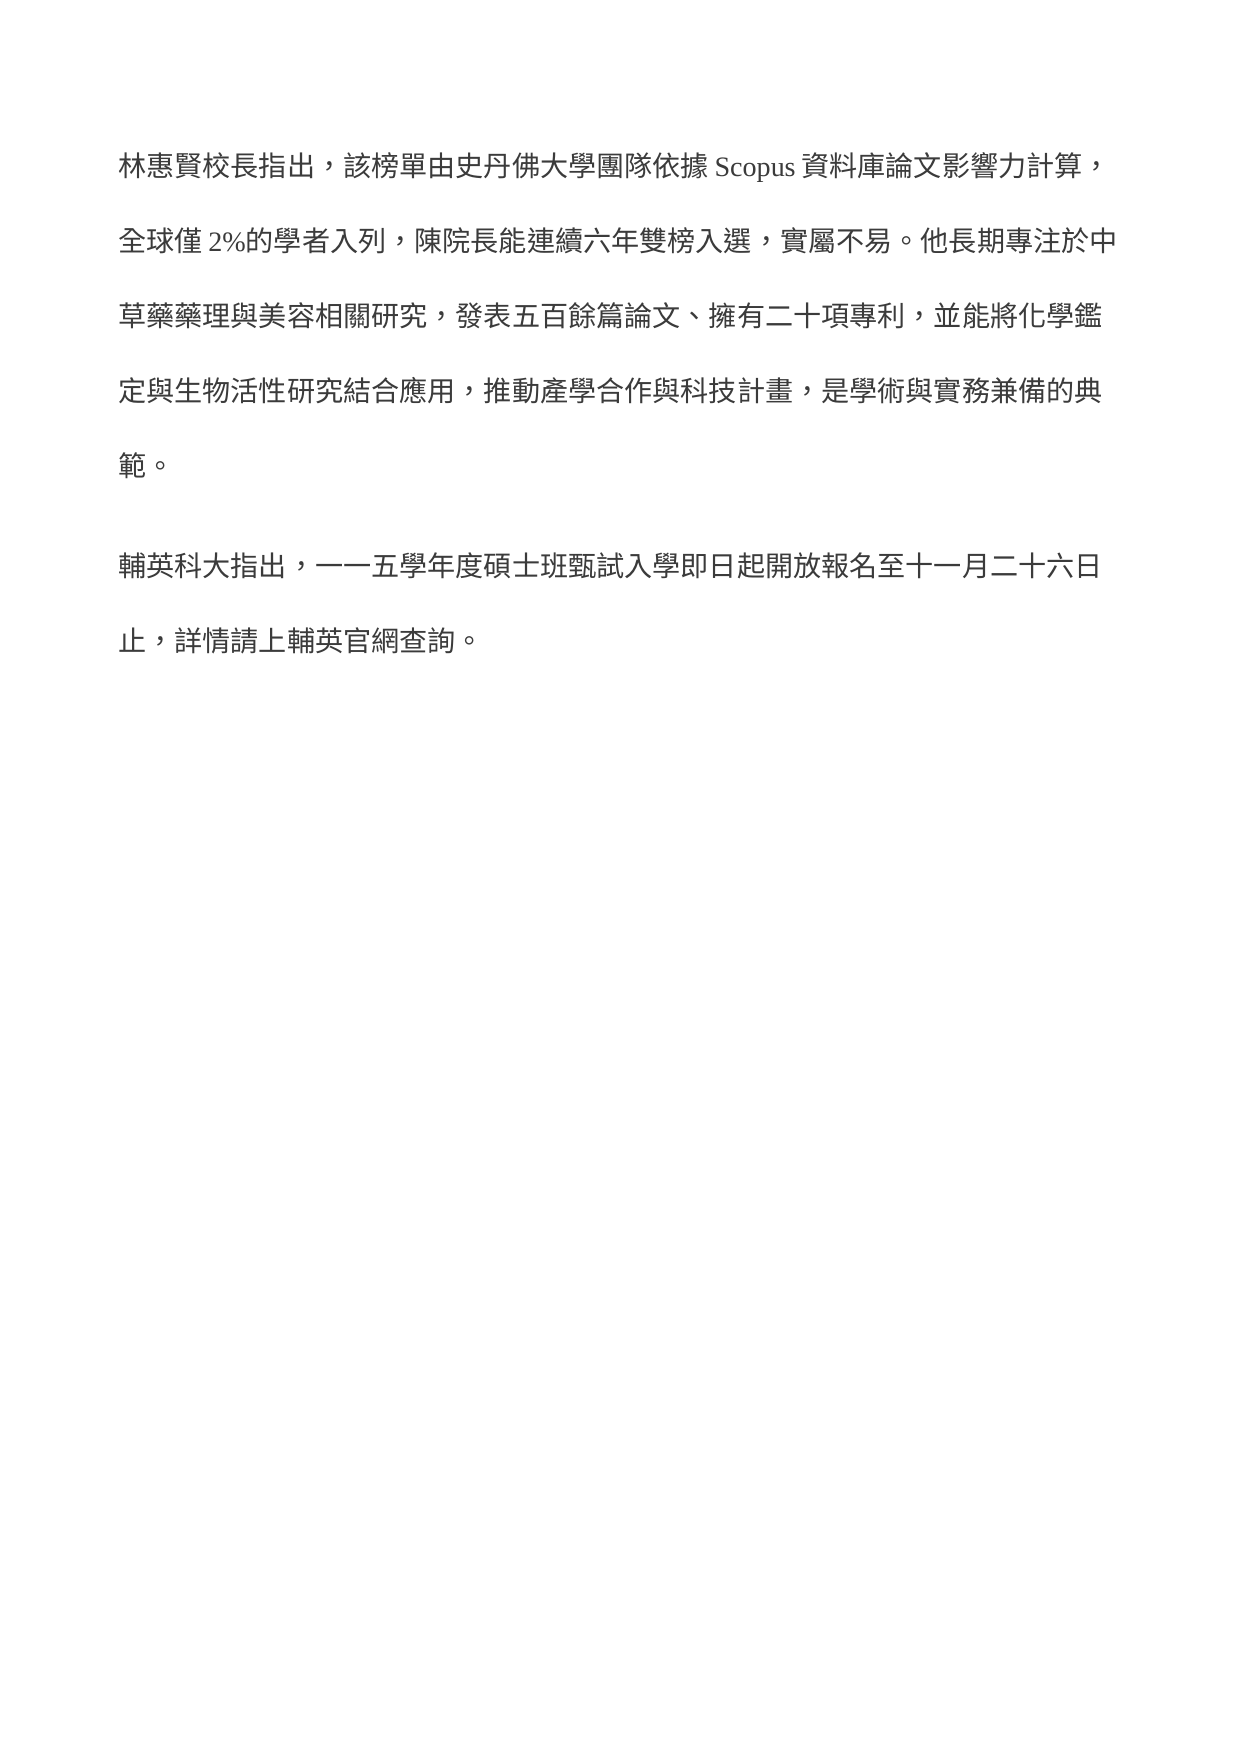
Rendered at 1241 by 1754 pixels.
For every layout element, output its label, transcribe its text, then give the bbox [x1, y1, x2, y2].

text 輔英科大指出，一一五學年度碩士班甄試入學即日起開放報名至十一月二十六日止，詳情請上輔英官網查詢。 [118, 527, 1122, 677]
text 林惠賢校長指出，該榜單由史丹佛大學團隊依據Scopus資料庫論文影響力計算，全球僅2%的學者入列，陳院長能連續六年雙榜入選，實屬不易。他長期專注於中草藥藥理與美容相關研究，發表五百餘篇論文、擁有二十項專利，並能將化學鑑定與生物活性研究結合應用，推動產學合作與科技計畫，是學術與實務兼備的典範。 [118, 127, 1122, 502]
